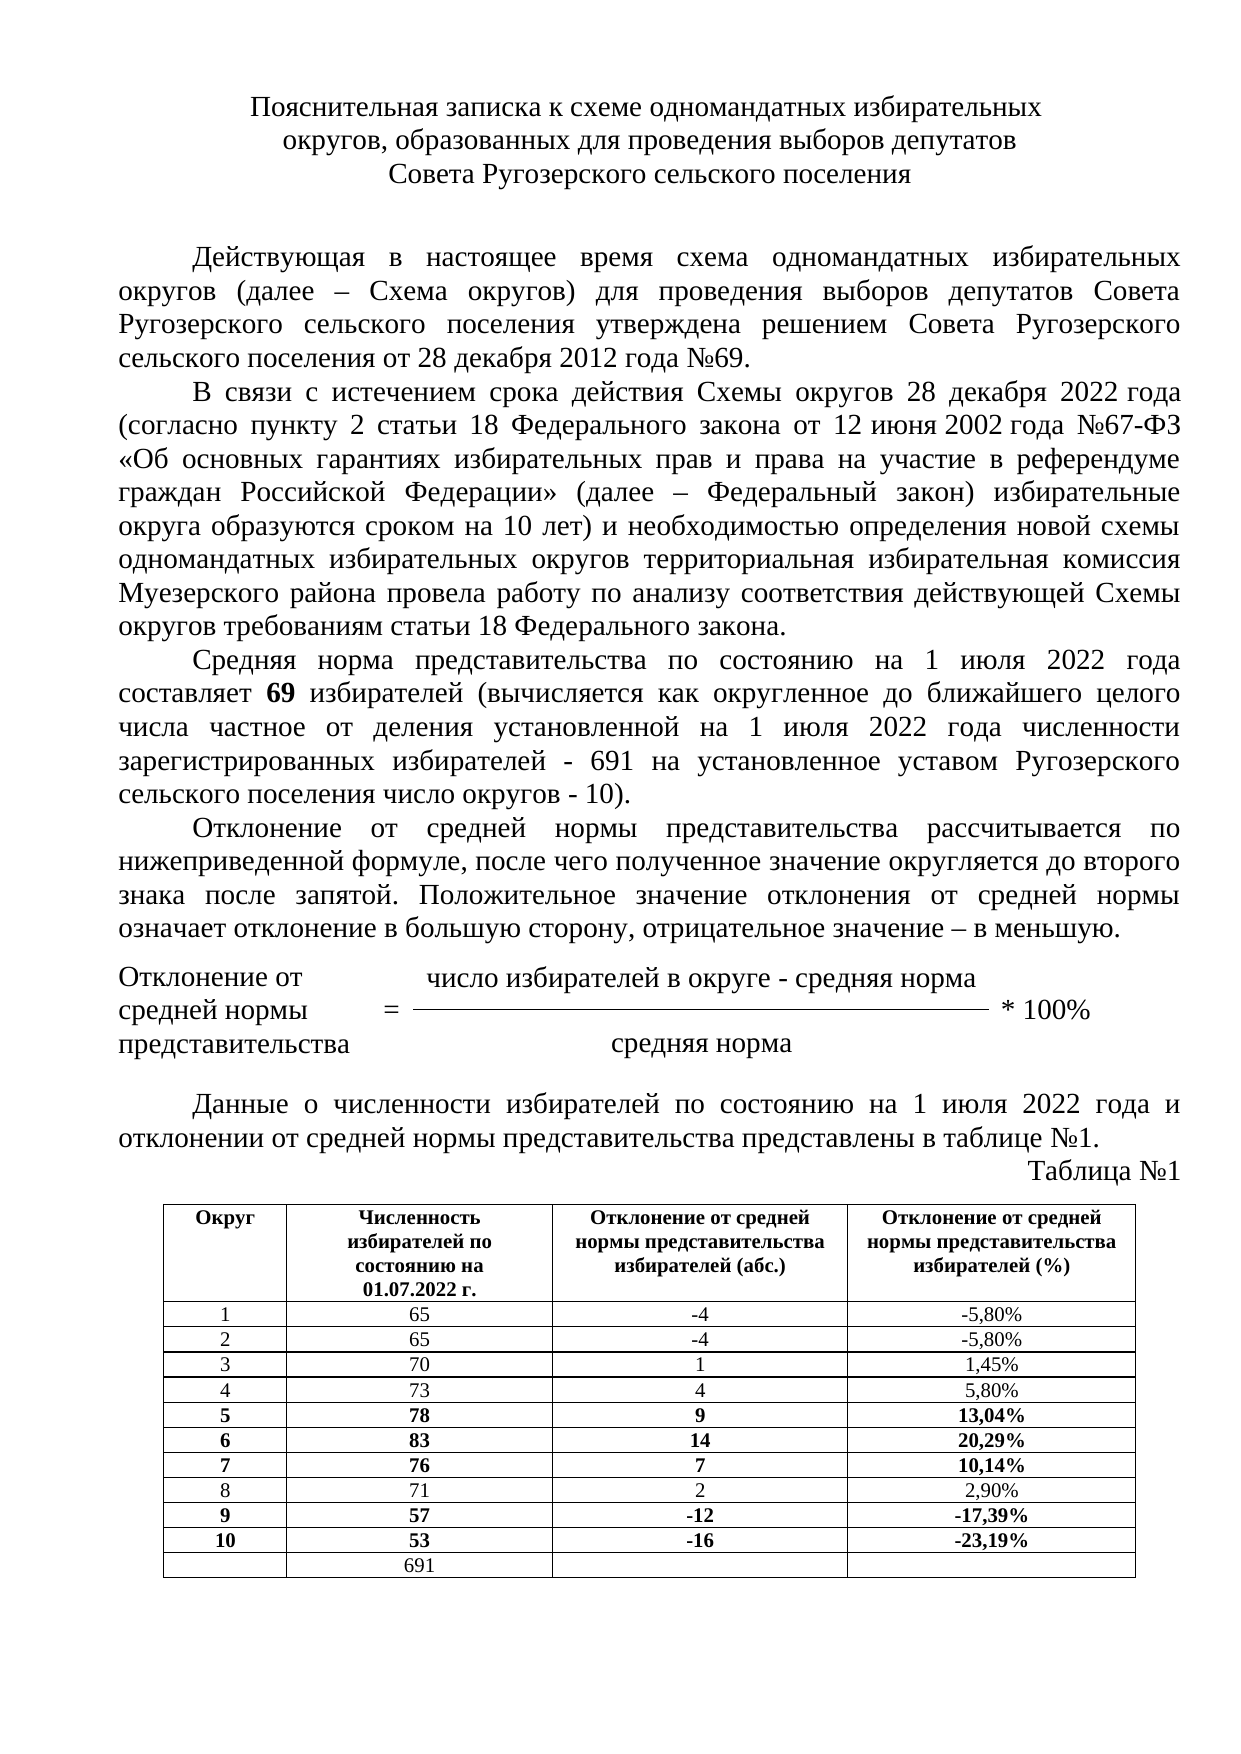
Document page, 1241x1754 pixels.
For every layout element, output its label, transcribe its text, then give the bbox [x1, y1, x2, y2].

text Данные о численности избирателей по состоянию на 1 июля 2022 года и отклонении от средней нормы представительства представлены в таблице №1. [118, 1086, 1181, 1153]
table_cell 9 [553, 1403, 847, 1427]
table_cell 20,29% [848, 1428, 1135, 1452]
table_header Численность избирателей по состоянию на 01.07.2022 г. [287, 1205, 552, 1301]
table_header Отклонение от средней нормы представительства [107, 944, 369, 1074]
table_cell 83 [287, 1428, 552, 1452]
table_cell [848, 1553, 1135, 1577]
table_cell 2 [553, 1478, 847, 1502]
table_cell 57 [287, 1503, 552, 1527]
table_header * 100% [989, 944, 1108, 1074]
table_cell 9 [164, 1503, 286, 1527]
table_cell 53 [287, 1528, 552, 1552]
table_cell [553, 1553, 847, 1577]
table_cell 2,90% [848, 1478, 1135, 1502]
table_cell 65 [287, 1327, 552, 1351]
table_cell 5 [164, 1403, 286, 1427]
table_header число избирателей в округе - средняя норма [413, 944, 989, 1009]
table_cell 1 [553, 1353, 847, 1376]
table_cell 71 [287, 1478, 552, 1502]
table_header Округ [164, 1205, 286, 1301]
table_cell средняя норма [413, 1010, 989, 1074]
table_cell 6 [164, 1428, 286, 1452]
table_cell -5,80% [848, 1327, 1135, 1351]
table_cell 70 [287, 1353, 552, 1376]
table_cell 78 [287, 1403, 552, 1427]
table_cell -16 [553, 1528, 847, 1552]
table_cell 14 [553, 1428, 847, 1452]
table_cell 1 [164, 1302, 286, 1326]
text Действующая в настоящее время схема одномандатных избирательных округов (далее – Схема округов) для проведения выборов депутатов Совета Ругозерского сельского поселения утверждена решением Совета Ругозерского сельского поселения от 28 декабря 2012 года №69. [118, 239, 1181, 374]
text В связи с истечением срока действия Схемы округов 28 декабря 2022 года (согласно пункту 2 статьи 18 Федерального закона от 12 июня 2002 года №67-ФЗ «Об основных гарантиях избирательных прав и права на участие в референдуме граждан Российской Федерации» (далее – Федеральный закон) избирательные округа образуются сроком на 10 лет) и необходимостью определения новой схемы одномандатных избирательных округов территориальная избирательная комиссия Муезерского района провела работу по анализу соответствия действующей Схемы округов требованиям статьи 18 Федерального закона. [118, 374, 1181, 642]
table_cell 1,45% [848, 1353, 1135, 1376]
table_header Отклонение от средней нормы представительства избирателей (%) [848, 1205, 1135, 1301]
table_cell 4 [164, 1378, 286, 1402]
table_cell 8 [164, 1478, 286, 1502]
table_cell -4 [553, 1327, 847, 1351]
table_cell 691 [287, 1553, 552, 1577]
text Пояснительная записка к схеме одномандатных избирательных округов, образованных для проведения выборов депутатов Совета Ругозерского сельского поселения [118, 89, 1181, 189]
table_cell -4 [553, 1302, 847, 1326]
table_cell 10,14% [848, 1453, 1135, 1477]
table_cell -5,80% [848, 1302, 1135, 1326]
table_cell -12 [553, 1503, 847, 1527]
table_header = [369, 944, 413, 1074]
table_cell -23,19% [848, 1528, 1135, 1552]
table_cell 10 [164, 1528, 286, 1552]
text Средняя норма представительства по состоянию на 1 июля 2022 года составляет 69 избирателей (вычисляется как округленное до ближайшего целого числа частное от деления установленной на 1 июля 2022 года численности зарегистрированных избирателей - 691 на установленное уставом Ругозерского сельского поселения число округов - 10). [118, 642, 1181, 810]
table_cell [164, 1553, 286, 1577]
table_cell 73 [287, 1378, 552, 1402]
table_cell 5,80% [848, 1378, 1135, 1402]
table_header Отклонение от средней нормы представительства избирателей (абс.) [553, 1205, 847, 1301]
table_cell 2 [164, 1327, 286, 1351]
text Отклонение от средней нормы представительства рассчитывается по нижеприведенной формуле, после чего полученное значение округляется до второго знака после запятой. Положительное значение отклонения от средней нормы означает отклонение в большую сторону, отрицательное значение – в меньшую. [118, 810, 1181, 944]
table_cell 7 [164, 1453, 286, 1477]
table_cell -17,39% [848, 1503, 1135, 1527]
table_cell 65 [287, 1302, 552, 1326]
table_cell 76 [287, 1453, 552, 1477]
table_cell 7 [553, 1453, 847, 1477]
table_cell 4 [553, 1378, 847, 1402]
text Таблица №1 [118, 1153, 1181, 1187]
table_cell 13,04% [848, 1403, 1135, 1427]
table_cell 3 [164, 1353, 286, 1376]
